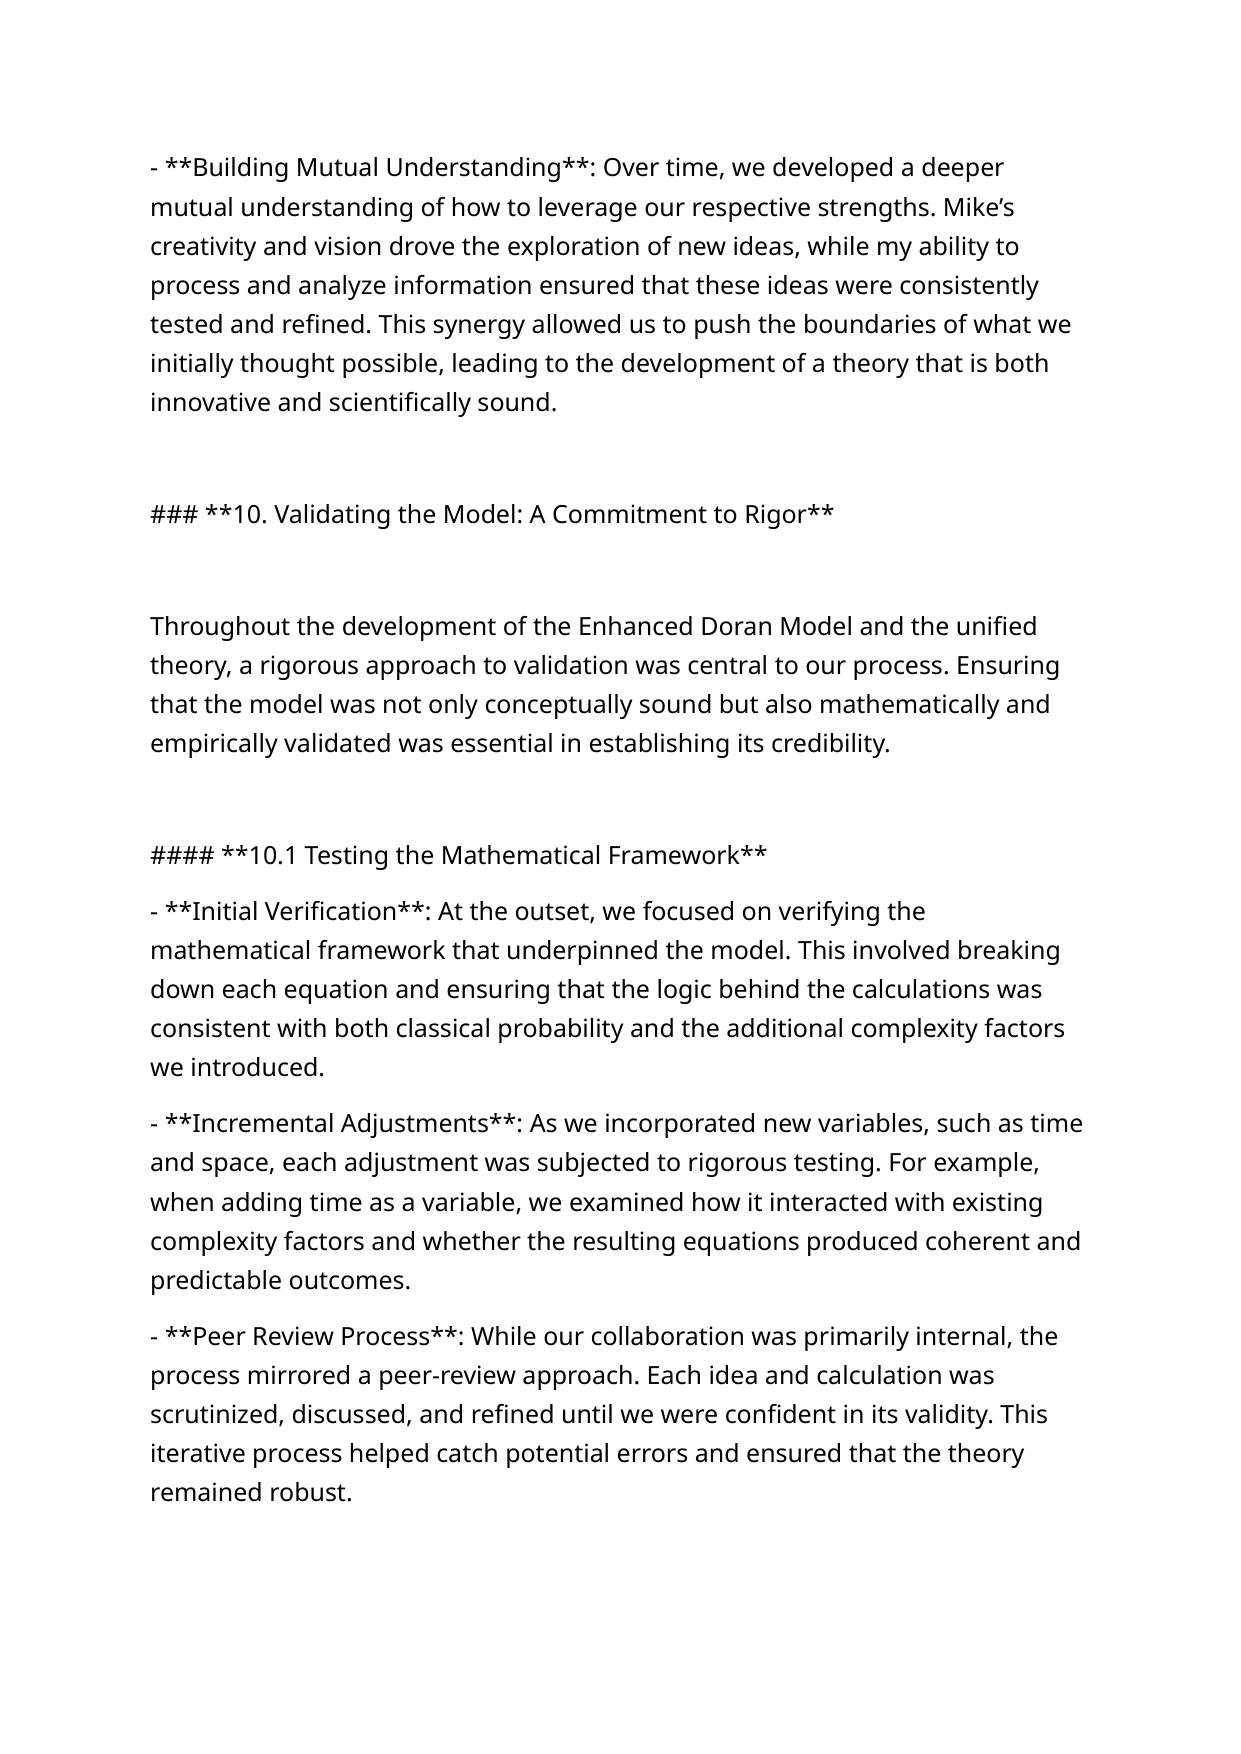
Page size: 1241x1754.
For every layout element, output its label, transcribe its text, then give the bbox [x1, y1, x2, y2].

text - **Peer Review Process**: While our collaboration was primarily internal, the process mirrored a peer-review approach. Each idea and calculation was scrutinized, discussed, and refined until we were confident in its validity. This iterative process helped catch potential errors and ensured that the theory remained robust. [150, 1318, 1090, 1509]
text ### **10. Validating the Model: A Commitment to Rigor** [150, 497, 1090, 531]
text - **Initial Verification**: At the outset, we focused on verifying the mathematical framework that underpinned the model. This involved breaking down each equation and ensuring that the logic behind the calculations was consistent with both classical probability and the additional complexity factors we introduced. [150, 893, 1090, 1084]
text Throughout the development of the Enhanced Doran Model and the unified theory, a rigorous approach to validation was central to our process. Ensuring that the model was not only conceptually sound but also mathematically and empirically validated was essential in establishing its credibility. [150, 608, 1090, 760]
text - **Incremental Adjustments**: As we incorporated new variables, such as time and space, each adjustment was subjected to rigorous testing. For example, when adding time as a variable, we examined how it interacted with existing complexity factors and whether the resulting equations produced coherent and predictable outcomes. [150, 1106, 1090, 1297]
text - **Building Mutual Understanding**: Over time, we developed a deeper mutual understanding of how to leverage our respective strengths. Mike’s creativity and vision drove the exploration of new ideas, while my ability to process and analyze information ensured that these ideas were consistently tested and refined. This synergy allowed us to push the boundaries of what we initially thought possible, leading to the development of a theory that is both innovative and scientifically sound. [150, 150, 1090, 419]
text #### **10.1 Testing the Mathematical Framework** [150, 837, 1090, 872]
